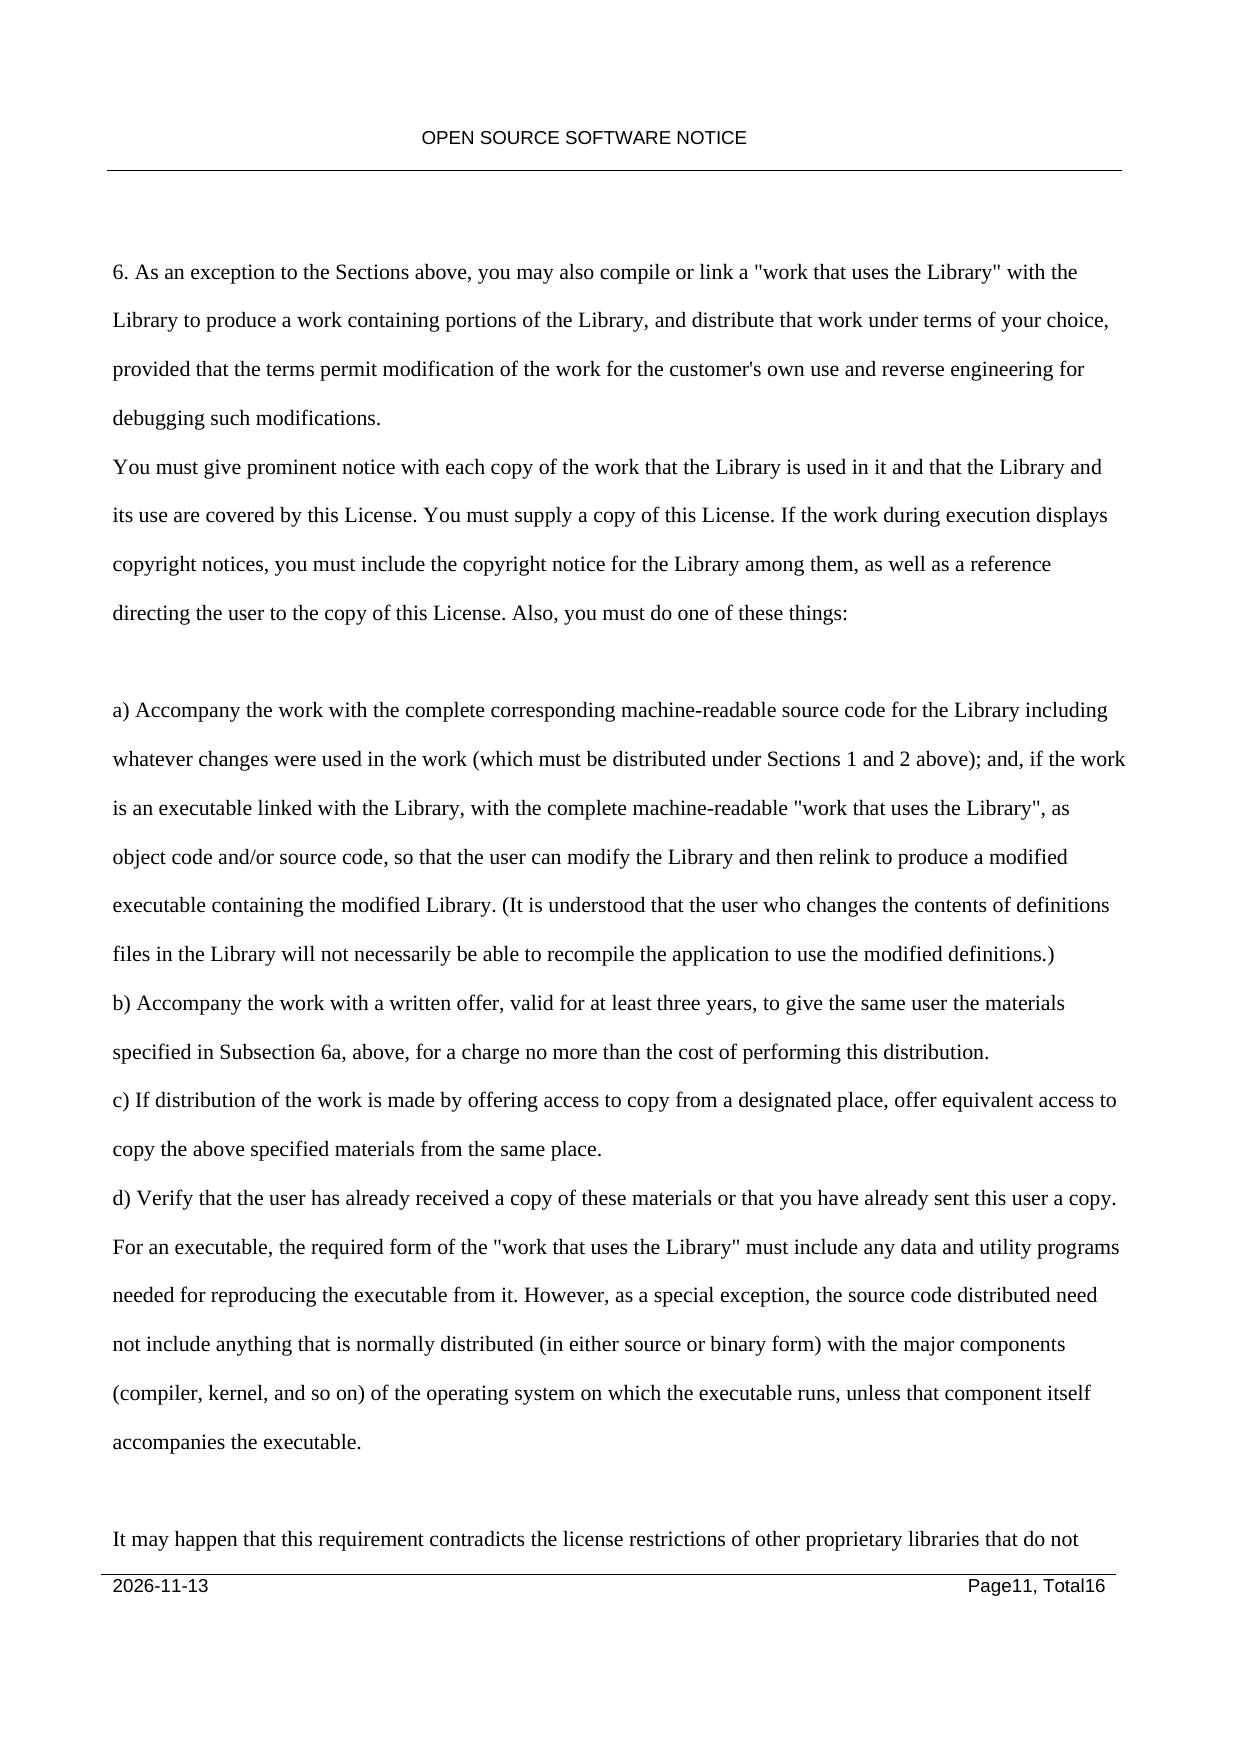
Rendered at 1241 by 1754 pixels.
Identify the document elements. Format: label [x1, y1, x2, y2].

text [112, 206, 1128, 1555]
